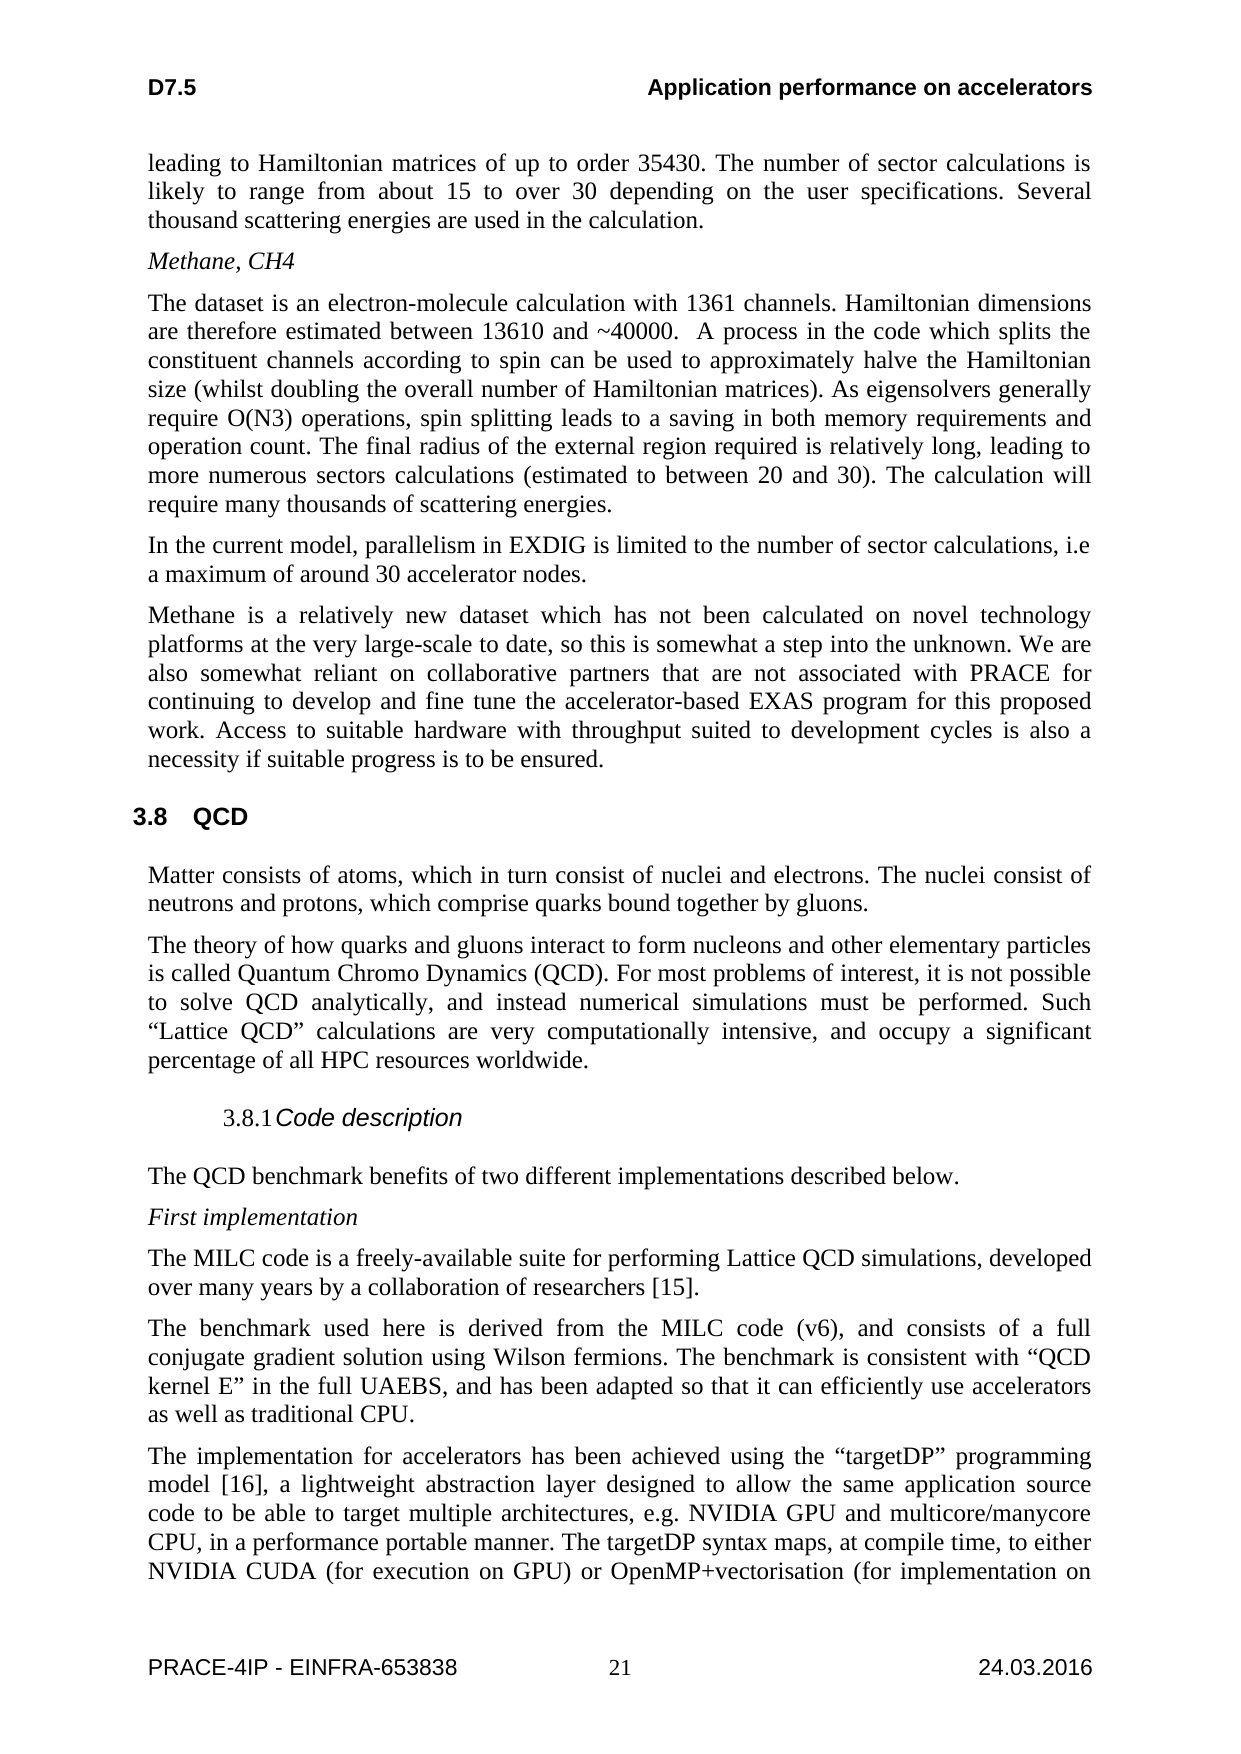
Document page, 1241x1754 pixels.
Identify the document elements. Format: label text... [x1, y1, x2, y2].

text Methane is a relatively new dataset which has not been calculated on novel technology platforms at the very large-scale to date, so this is somewhat a step into the unknown. We are also somewhat reliant on collaborative partners that are not associated with PRACE for continuing to develop and fine tune the accelerator-based EXAS program for this proposed work. Access to suitable hardware with throughput suited to development cycles is also a necessity if suitable progress is to be ensured. [148, 600, 1092, 773]
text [148, 148, 1092, 234]
text In the current model, parallelism in EXDIG is limited to the number of sector calculations, i.e a maximum of around 30 accelerator nodes. [148, 530, 1092, 588]
text The MILC code is a freely-available suite for performing Lattice QCD simulations, developed over many years by a collaboration of researchers [15]. [148, 1243, 1092, 1301]
subtitle Code description [223, 1103, 1092, 1132]
text The QCD benchmark benefits of two different implementations described below. [148, 1161, 1092, 1189]
text The dataset is an electron-molecule calculation with 1361 channels. Hamiltonian dimensions are therefore estimated between 13610 and ~40000. A process in the code which splits the constituent channels according to spin can be used to approximately halve the Hamiltonian size (whilst doubling the overall number of Hamiltonian matrices). As eigensolvers generally require O(N3) operations, spin splitting leads to a saving in both memory requirements and operation count. The final radius of the external region required is relatively long, leading to more numerous sectors calculations (estimated to between 20 and 30). The calculation will require many thousands of scattering energies. [148, 288, 1092, 518]
text The theory of how quarks and gluons interact to form nucleons and other elementary particles is called Quantum Chromo Dynamics (QCD). For most problems of interest, it is not possible to solve QCD analytically, and instead numerical simulations must be performed. Such “Lattice QCD” calculations are very computationally intensive, and occupy a significant percentage of all HPC resources worldwide. [148, 930, 1092, 1073]
text The benchmark used here is derived from the MILC code (v6), and consists of a full conjugate gradient solution using Wilson fermions. The benchmark is consistent with “QCD kernel E” in the full UAEBS, and has been adapted so that it can efficiently use accelerators as well as traditional CPU. [148, 1313, 1092, 1428]
subtitle QCD [133, 802, 1092, 831]
text Methane, CH4 [148, 246, 1092, 275]
text First implementation [148, 1202, 1092, 1231]
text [148, 1441, 1092, 1584]
text Matter consists of atoms, which in turn consist of nuclei and electrons. The nuclei consist of neutrons and protons, which comprise quarks bound together by gluons. [148, 860, 1092, 917]
